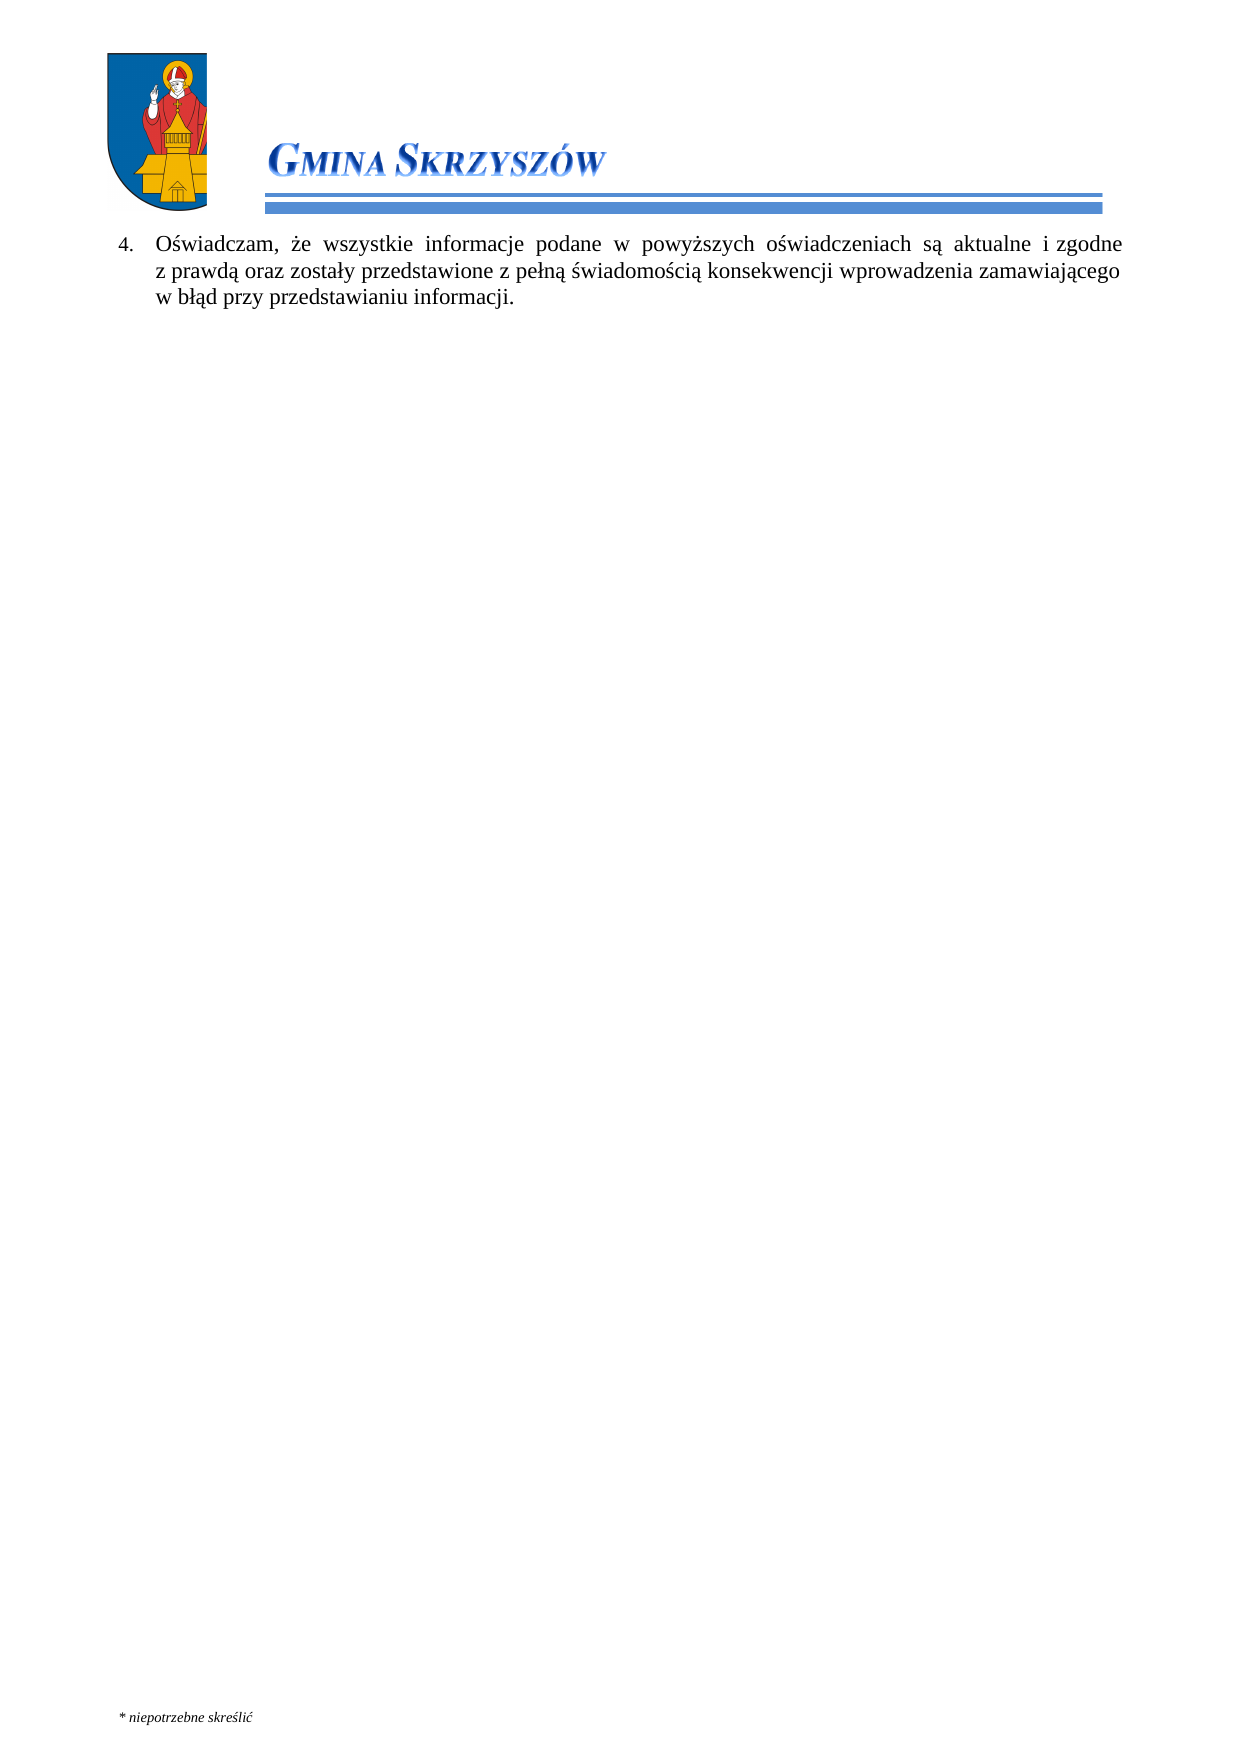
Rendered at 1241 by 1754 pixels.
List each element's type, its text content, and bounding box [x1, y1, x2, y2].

picture [107, 28, 1122, 231]
list Oświadczam, że wszystkie informacje podane w powyższych oświadczeniach są aktualne i zgodne z prawdą oraz zostały przedstawione z pełną świadomością konsekwencji wprowadzenia zamawiającego w błąd przy przedstawianiu informacji. [118, 231, 1122, 309]
